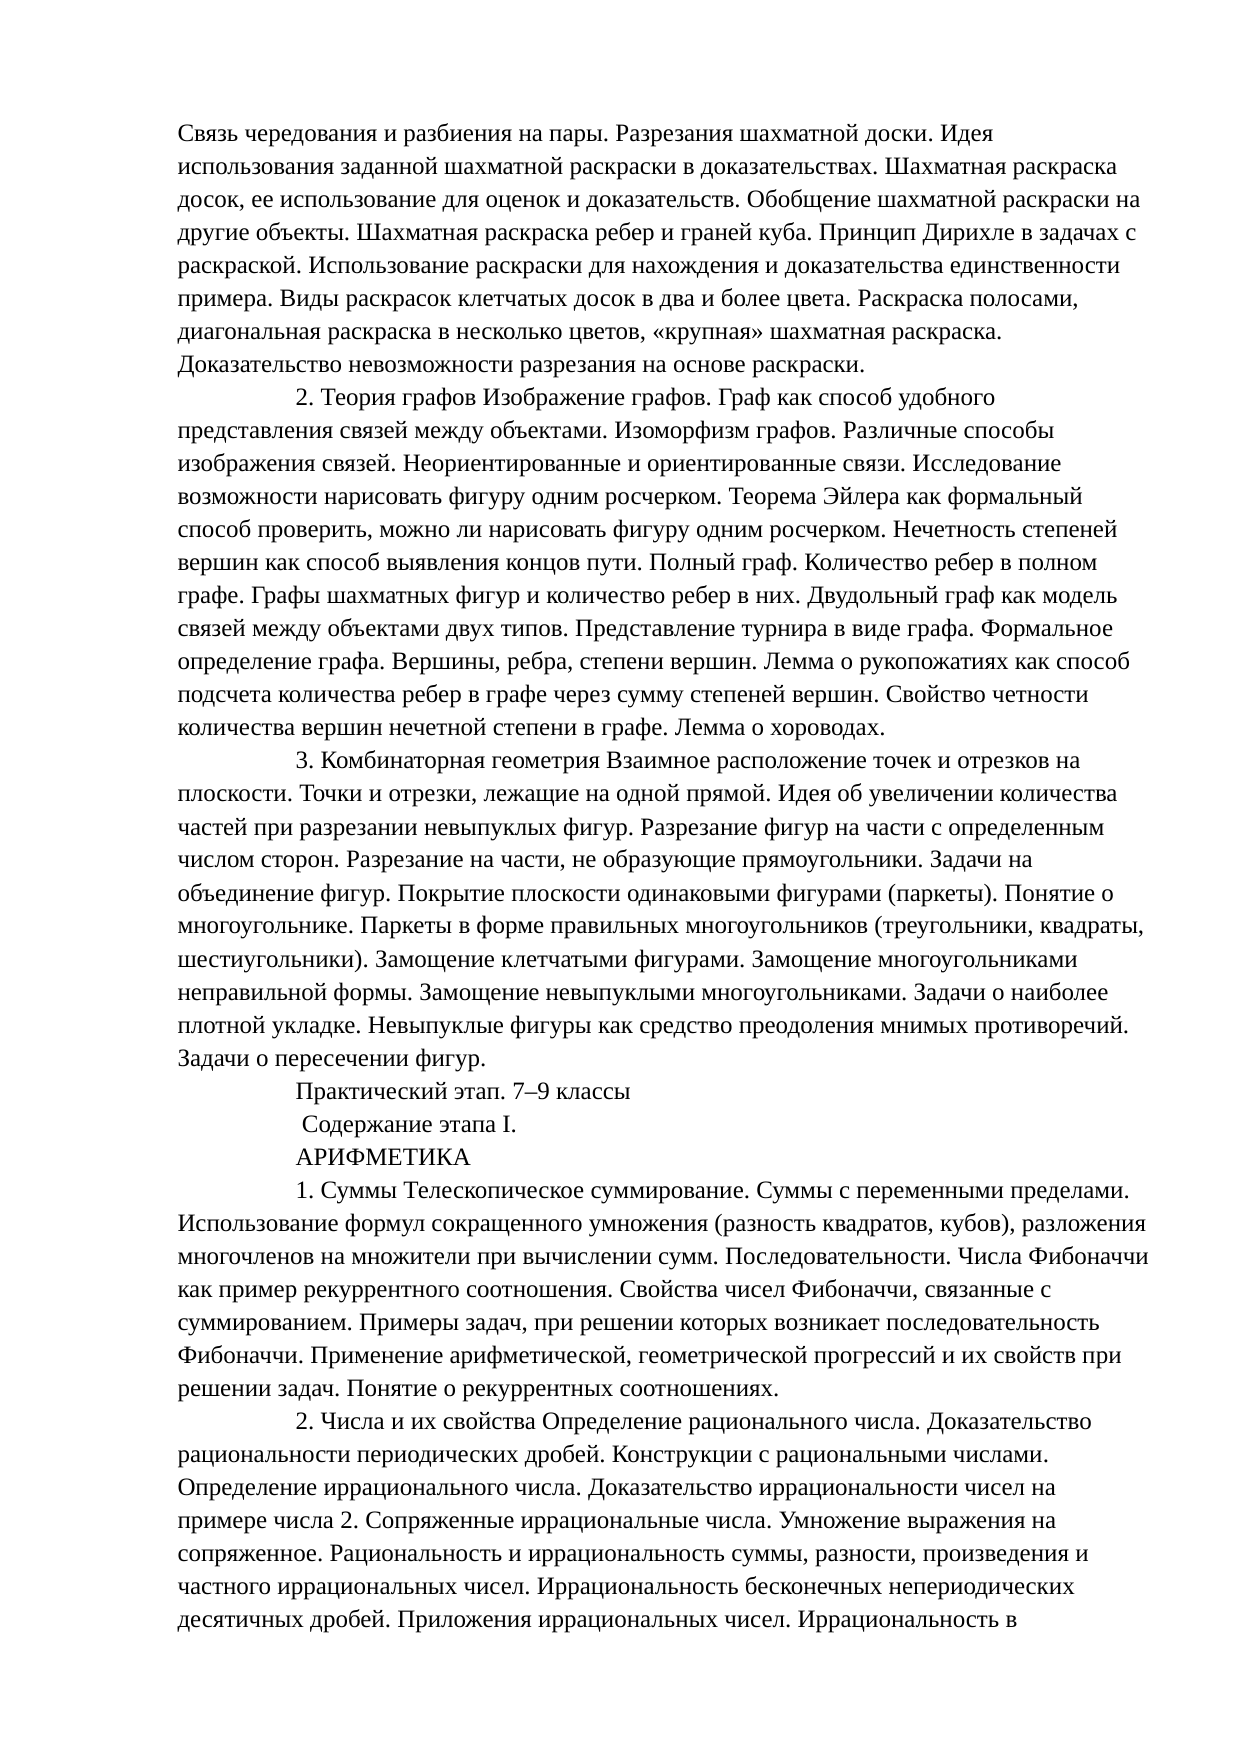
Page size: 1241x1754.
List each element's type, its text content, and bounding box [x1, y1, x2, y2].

text АРИФМЕТИКА [177, 1142, 1152, 1171]
text 2. Теория графов Изображение графов. Граф как способ удобного представления связей между объектами. Изоморфизм графов. Различные способы изображения связей. Неориентированные и ориентированные связи. Исследование возможности нарисовать фигуру одним росчерком. Теорема Эйлера как формальный способ проверить, можно ли нарисовать фигуру одним росчерком. Нечетность степеней вершин как способ выявления концов пути. Полный граф. Количество ребер в полном графе. Графы шахматных фигур и количество ребер в них. Двудольный граф как модель связей между объектами двух типов. Представление турнира в виде графа. Формальное определение графа. Вершины, ребра, степени вершин. Лемма о рукопожатиях как способ подсчета количества ребер в графе через сумму степеней вершин. Свойство четности количества вершин нечетной степени в графе. Лемма о хороводах. [177, 382, 1152, 741]
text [177, 1406, 1152, 1633]
text Практический этап. 7–9 классы [177, 1076, 1152, 1104]
text Содержание этапа I. [177, 1109, 1152, 1137]
text 1. Суммы Телескопическое суммирование. Суммы с переменными пределами. Использование формул сокращенного умножения (разность квадратов, кубов), разложения многочленов на множители при вычислении сумм. Последовательности. Числа Фибоначчи как пример рекуррентного соотношения. Свойства чисел Фибоначчи, связанные с суммированием. Примеры задач, при решении которых возникает последовательность Фибоначчи. Применение арифметической, геометрической прогрессий и их свойств при решении задач. Понятие о рекуррентных соотношениях. [177, 1175, 1152, 1402]
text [177, 118, 1152, 378]
text 3. Комбинаторная геометрия Взаимное расположение точек и отрезков на плоскости. Точки и отрезки, лежащие на одной прямой. Идея об увеличении количества частей при разрезании невыпуклых фигур. Разрезание фигур на части с определенным числом сторон. Разрезание на части, не образующие прямоугольники. Задачи на объединение фигур. Покрытие плоскости одинаковыми фигурами (паркеты). Понятие о многоугольнике. Паркеты в форме правильных многоугольников (треугольники, квадраты, шестиугольники). Замощение клетчатыми фигурами. Замощение многоугольниками неправильной формы. Замощение невыпуклыми многоугольниками. Задачи о наиболее плотной укладке. Невыпуклые фигуры как средство преодоления мнимых противоречий. Задачи о пересечении фигур. [177, 746, 1152, 1071]
